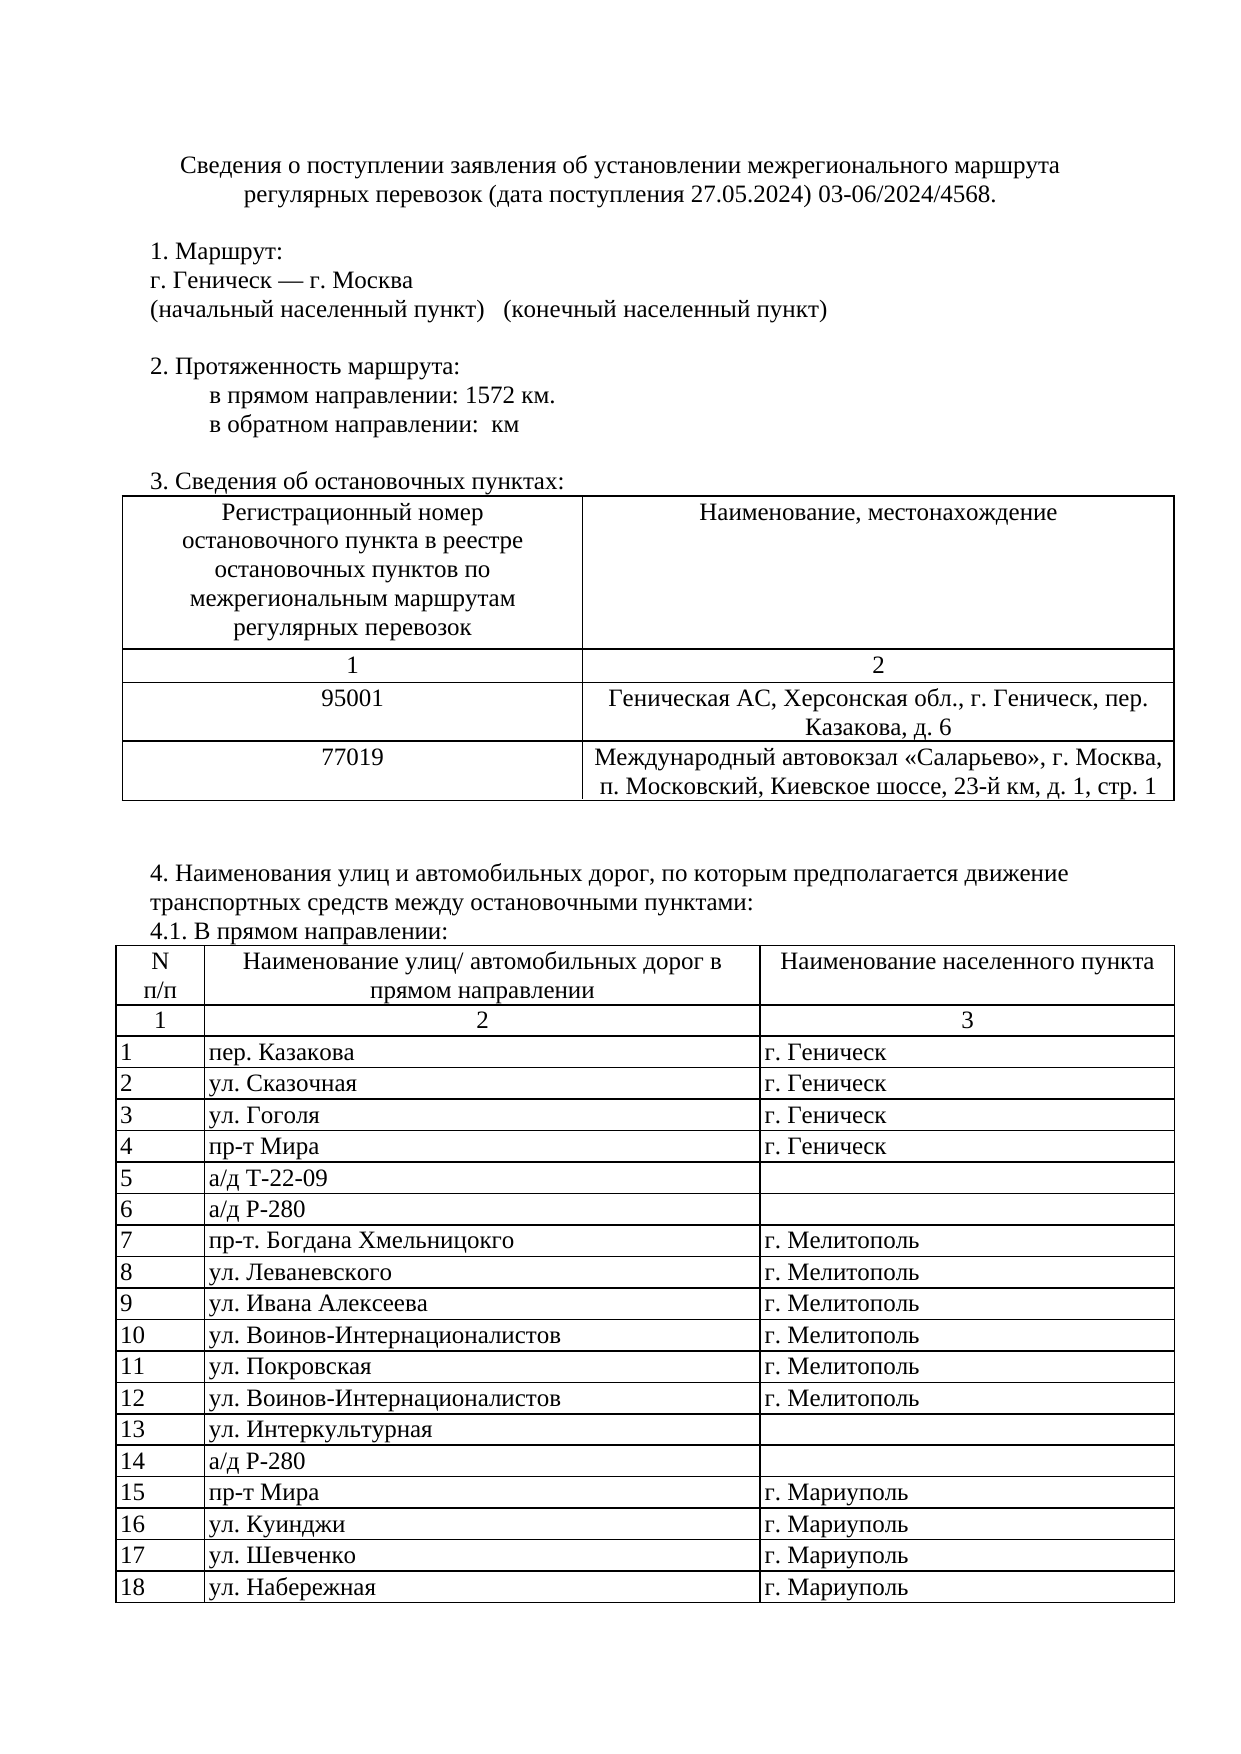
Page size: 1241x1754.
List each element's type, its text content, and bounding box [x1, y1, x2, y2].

table_cell 77019 [123, 742, 582, 799]
table_cell 10 [117, 1320, 204, 1350]
table_cell г. Мелитополь [761, 1320, 1174, 1350]
table_cell 11 [117, 1352, 204, 1381]
table_cell г. Геническ [761, 1037, 1174, 1067]
table_cell г. Мелитополь [761, 1257, 1174, 1287]
table_cell а/д Т-22-09 [205, 1163, 759, 1193]
table_header Наименование, местонахождение [583, 497, 1173, 648]
table_cell 8 [117, 1257, 204, 1287]
table_cell ул. Шевченко [205, 1540, 759, 1570]
table_cell ул. Гоголя [205, 1100, 759, 1130]
table_cell пр-т Мира [205, 1477, 759, 1507]
table_cell ул. Леваневского [205, 1257, 759, 1287]
table_cell 1 [117, 1037, 204, 1067]
text 2. Протяженность маршрута: [150, 351, 1090, 380]
table_cell г. Мелитополь [761, 1352, 1174, 1381]
table_cell г. Геническ [761, 1068, 1174, 1098]
table_cell [761, 1446, 1174, 1476]
table_cell г. Геническ [761, 1100, 1174, 1130]
text г. Геническ — г. Москва [150, 265, 1090, 294]
table_cell ул. Воинов-Интернационалистов [205, 1320, 759, 1350]
table_cell 5 [117, 1163, 204, 1193]
table_cell 3 [761, 1006, 1174, 1035]
table_cell [761, 1415, 1174, 1444]
text Сведения о поступлении заявления об установлении межрегионального маршрута регулярных перевозок (дата поступления 27.05.2024) 03-06/2024/4568. [150, 150, 1090, 207]
table_cell а/д Р-280 [205, 1194, 759, 1224]
text (начальный населенный пункт) (конечный населенный пункт) [150, 294, 1090, 322]
table_cell г. Мелитополь [761, 1289, 1174, 1318]
table_header Регистрационный номер остановочного пункта в реестре остановочных пунктов по межрегиональным маршрутам регулярных перевозок [123, 497, 582, 648]
table_cell 9 [117, 1289, 204, 1318]
table_cell 12 [117, 1383, 204, 1413]
table_cell ул. Покровская [205, 1352, 759, 1381]
table_cell [761, 1163, 1174, 1193]
table_cell Геническая АС, Херсонская обл., г. Геническ, пер. Казакова, д. 6 [583, 683, 1173, 740]
table_cell а/д Р-280 [205, 1446, 759, 1476]
table_cell ул. Ивана Алексеева [205, 1289, 759, 1318]
table_cell г. Мариуполь [761, 1509, 1174, 1539]
table_cell ул. Набережная [205, 1572, 759, 1602]
table_cell г. Мариуполь [761, 1477, 1174, 1507]
text 4.1. В прямом направлении: [150, 916, 1090, 945]
table_cell пер. Казакова [205, 1037, 759, 1067]
table_header N п/п [117, 946, 204, 1004]
table_cell пр-т. Богдана Хмельницокго [205, 1226, 759, 1256]
table_cell ул. Воинов-Интернационалистов [205, 1383, 759, 1413]
table_cell г. Мелитополь [761, 1226, 1174, 1256]
table_cell Международный автовокзал «Саларьево», г. Москва, п. Московский, Киевское шоссе, 23-й км, д. 1, стр. 1 [583, 742, 1173, 799]
table_header Наименование населенного пункта [761, 946, 1174, 1004]
table_cell 16 [117, 1509, 204, 1539]
table_cell 7 [117, 1226, 204, 1256]
text в обратном направлении: км [150, 409, 1090, 437]
table_cell 2 [583, 650, 1173, 681]
table_cell г. Мариуполь [761, 1572, 1174, 1602]
table_cell ул. Сказочная [205, 1068, 759, 1098]
text 1. Маршрут: [150, 236, 1090, 265]
table_cell 3 [117, 1100, 204, 1130]
table_cell ул. Куинджи [205, 1509, 759, 1539]
table_cell 13 [117, 1415, 204, 1444]
table_cell г. Мариуполь [761, 1540, 1174, 1570]
table_cell 95001 [123, 683, 582, 740]
table_cell 17 [117, 1540, 204, 1570]
table_cell 2 [117, 1068, 204, 1098]
table_cell 14 [117, 1446, 204, 1476]
text 3. Сведения об остановочных пунктах: [150, 466, 1090, 495]
table_header Наименование улиц/ автомобильных дорог в прямом направлении [205, 946, 759, 1004]
table_cell 1 [117, 1006, 204, 1035]
table_cell г. Геническ [761, 1131, 1174, 1161]
table_cell г. Мелитополь [761, 1383, 1174, 1413]
table_cell 15 [117, 1477, 204, 1507]
table_cell пр-т Мира [205, 1131, 759, 1161]
table_cell 18 [117, 1572, 204, 1602]
table_cell ул. Интеркультурная [205, 1415, 759, 1444]
text 4. Наименования улиц и автомобильных дорог, по которым предполагается движение транспортных средств между остановочными пунктами: [150, 858, 1090, 916]
table_cell 4 [117, 1131, 204, 1161]
table_cell [761, 1194, 1174, 1224]
table_cell 1 [123, 650, 582, 681]
text в прямом направлении: 1572 км. [150, 380, 1090, 409]
table_cell 2 [205, 1006, 759, 1035]
table_cell 6 [117, 1194, 204, 1224]
